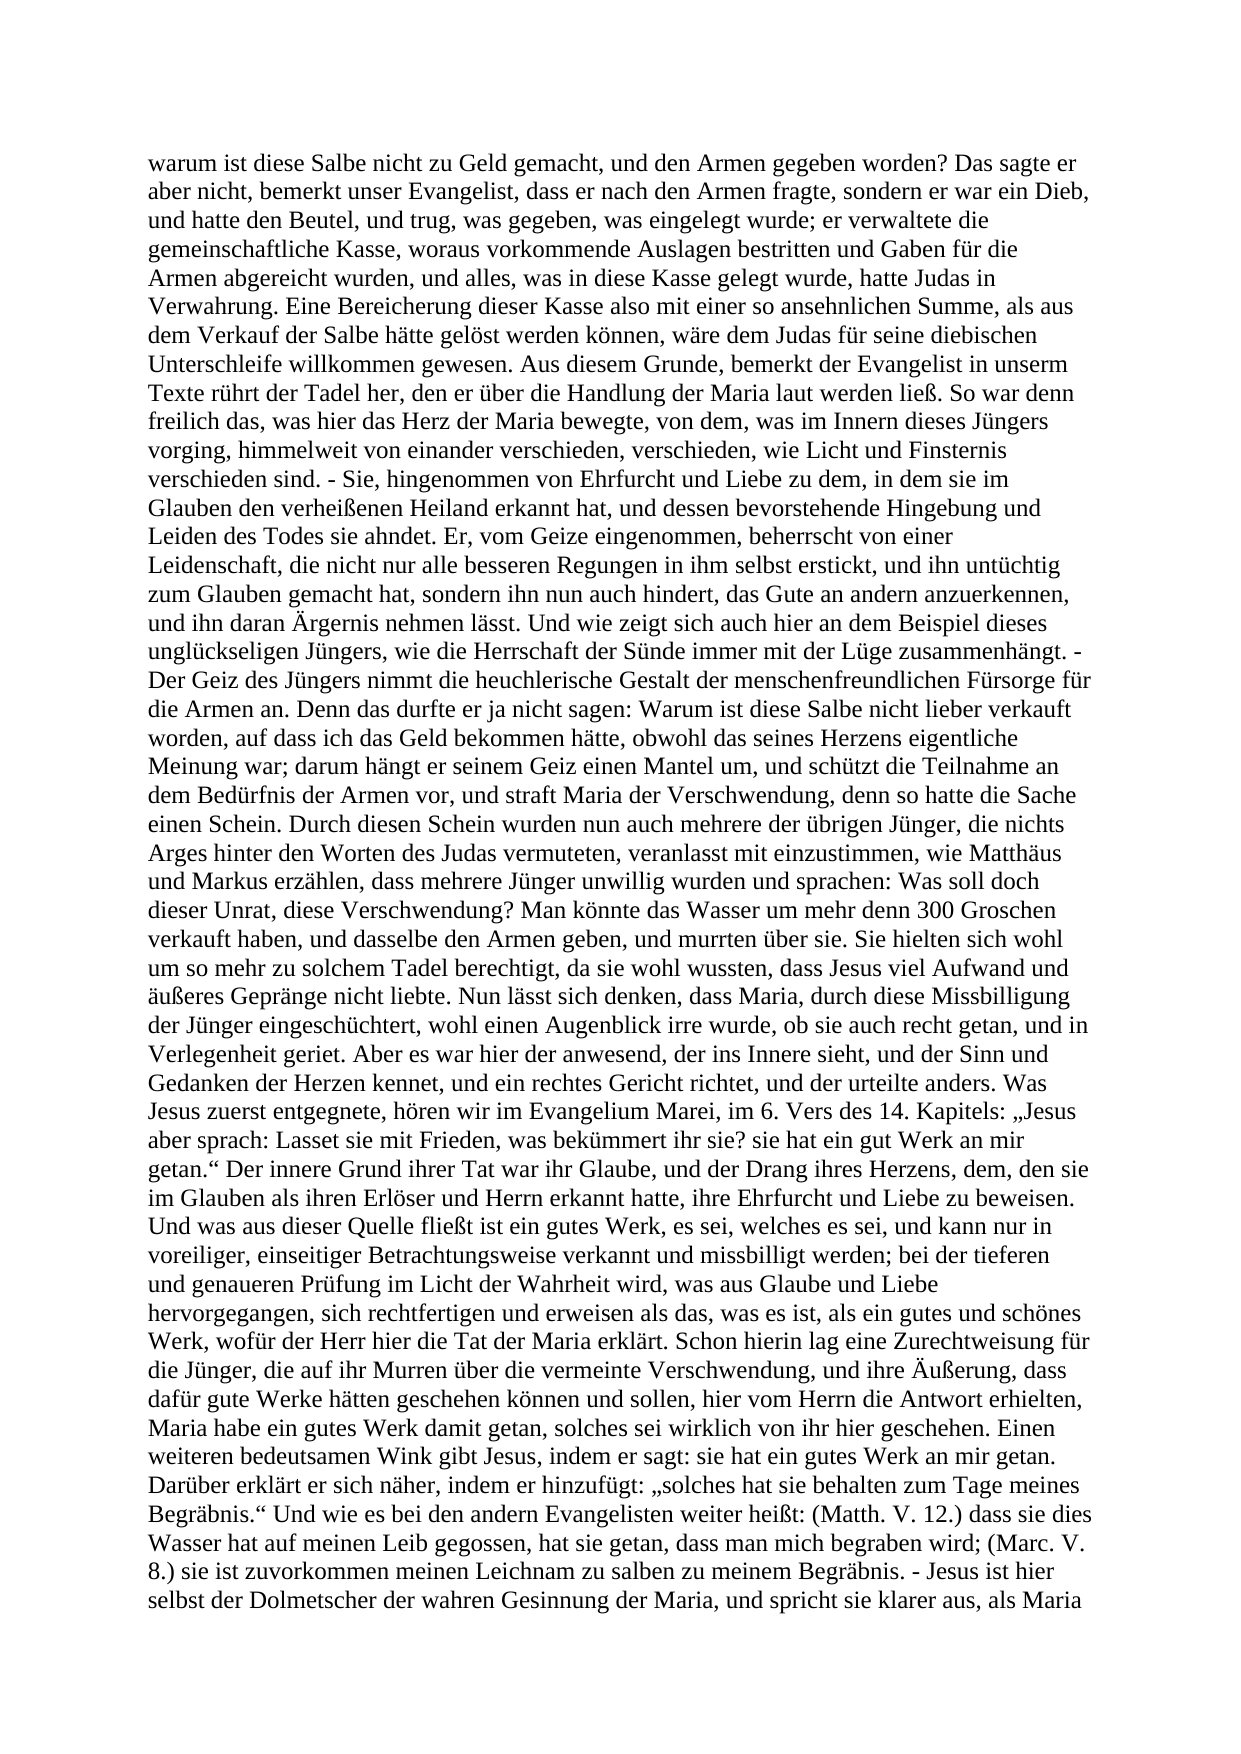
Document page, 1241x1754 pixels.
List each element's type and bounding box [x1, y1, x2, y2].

text [148, 148, 1093, 1614]
